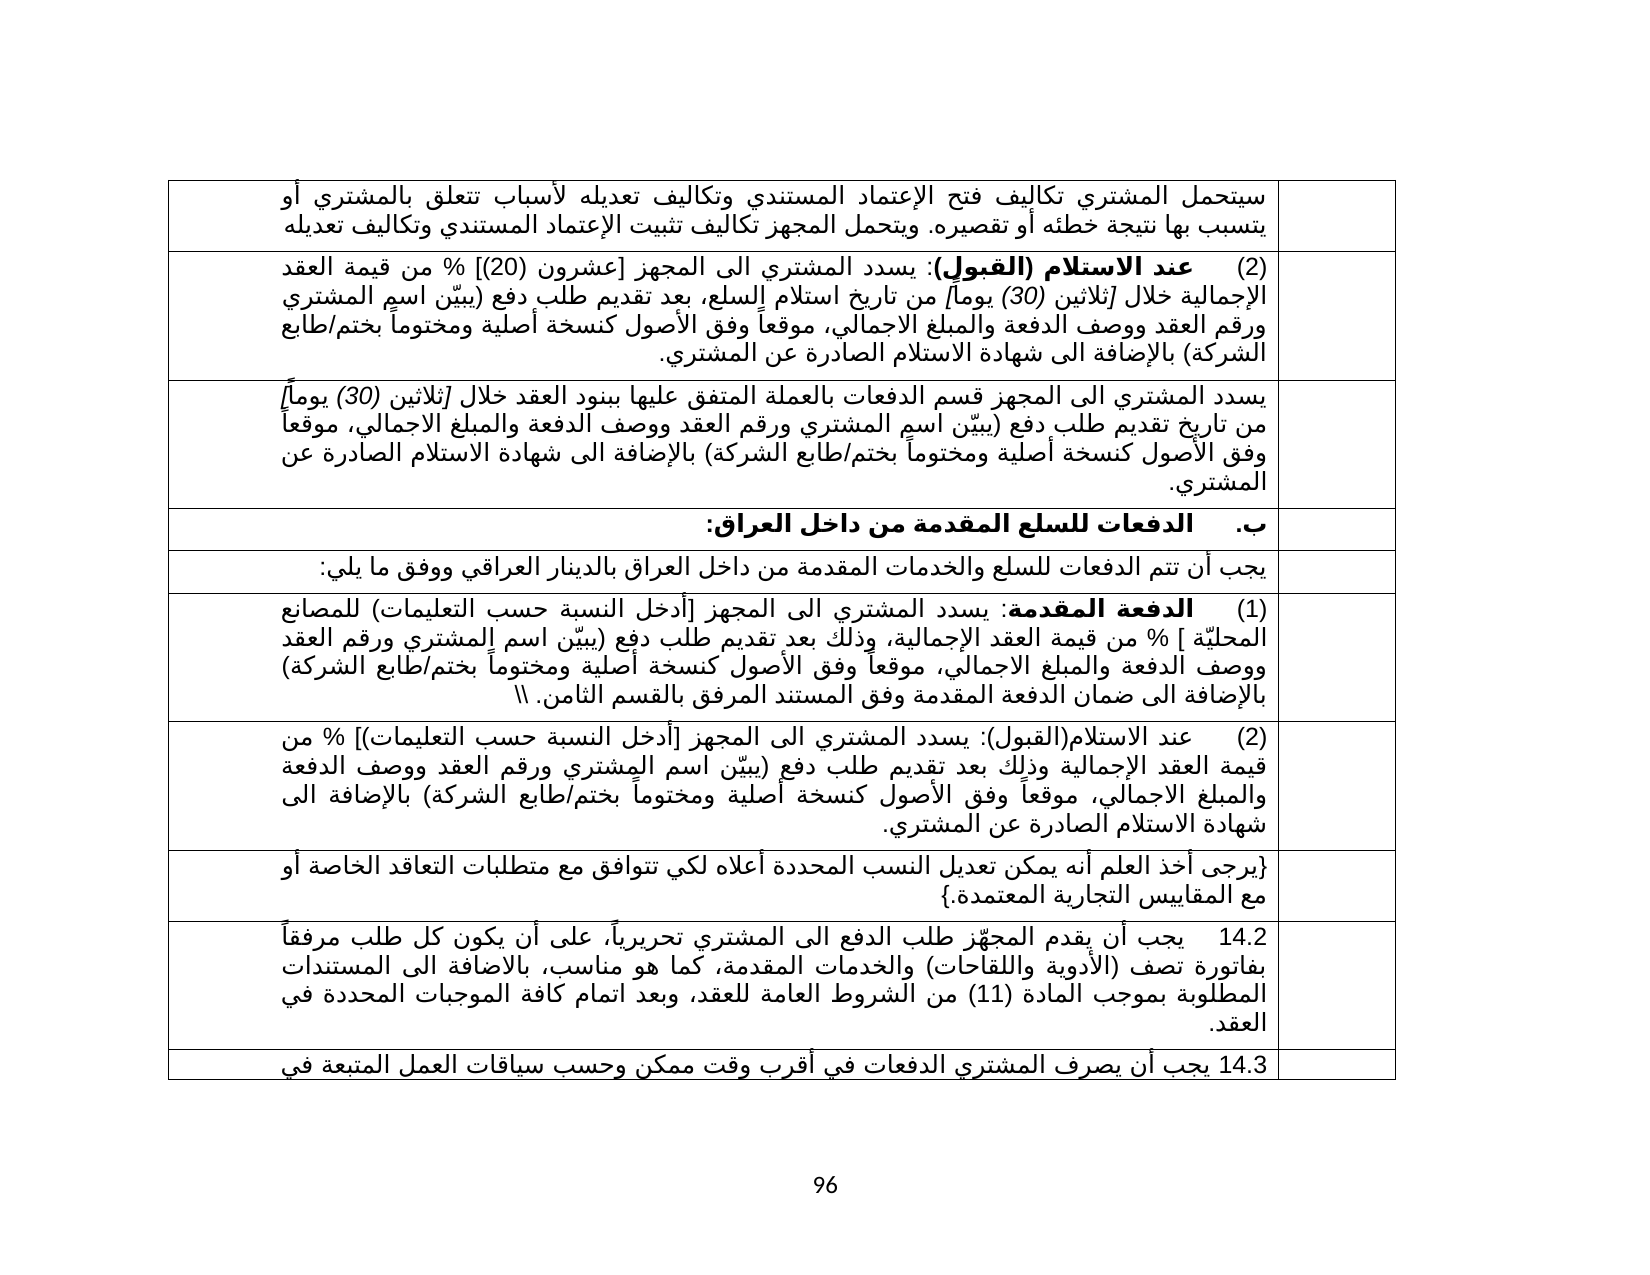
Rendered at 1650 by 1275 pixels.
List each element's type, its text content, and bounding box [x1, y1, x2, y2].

table_cell [1279, 381, 1395, 508]
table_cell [169, 181, 1278, 251]
table_cell ب‌. الدفعات للسلع المقدمة من داخل العراق: [169, 509, 1278, 550]
table_cell يسدد المشتري الى المجهز قسم الدفعات بالعملة المتفق عليها ببنود العقد خلال [ثلاثين (30) يوماً] من تاريخ تقديم طلب دفع (يبيّن اسم المشتري ورقم العقد ووصف الدفعة والمبلغ الاجمالي، موقعاً وفق الأصول كنسخة أصلية ومختوماً بختم/طابع الشركة) بالإضافة الى شهادة الاستلام الصادرة عن المشتري. [169, 381, 1278, 508]
table_cell [1279, 181, 1395, 251]
table_cell [1279, 851, 1395, 921]
table_cell يجب أن تتم الدفعات للسلع والخدمات المقدمة من داخل العراق بالدينار العراقي ووفق ما يلي: [169, 551, 1278, 593]
table_cell [1279, 1050, 1395, 1079]
table_cell [1279, 922, 1395, 1049]
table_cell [169, 1050, 1278, 1079]
table_cell [1279, 551, 1395, 593]
table_cell {يرجى أخذ العلم أنه يمكن تعديل النسب المحددة أعلاه لكي تتوافق مع متطلبات التعاقد الخاصة أو مع المقاييس التجارية المعتمدة.} [169, 851, 1278, 921]
table_cell (1) الدفعة المقدمة: يسدد المشتري الى المجهز [أدخل النسبة حسب التعليمات) للمصانع المحليّة ] % من قيمة العقد الإجمالية، وذلك بعد تقديم طلب دفع (يبيّن اسم المشتري ورقم العقد ووصف الدفعة والمبلغ الاجمالي، موقعاً وفق الأصول كنسخة أصلية ومختوماً بختم/طابع الشركة) بالإضافة الى ضمان الدفعة المقدمة وفق المستند المرفق بالقسم الثامن. \\ [169, 594, 1278, 721]
table_cell [1279, 252, 1395, 379]
table_cell [1279, 509, 1395, 550]
table_cell (2) عند الاستلام (القبول): يسدد المشتري الى المجهز [عشرون (20)] % من قيمة العقد الإجمالية خلال [ثلاثين (30) يوماً] من تاريخ استلام السلع، بعد تقديم طلب دفع (يبيّن اسم المشتري ورقم العقد ووصف الدفعة والمبلغ الاجمالي، موقعاً وفق الأصول كنسخة أصلية ومختوماً بختم/طابع الشركة) بالإضافة الى شهادة الاستلام الصادرة عن المشتري. [169, 252, 1278, 379]
table_cell (2) عند الاستلام(القبول): يسدد المشتري الى المجهز [أدخل النسبة حسب التعليمات)] % من قيمة العقد الإجمالية وذلك بعد تقديم طلب دفع (يبيّن اسم المشتري ورقم العقد ووصف الدفعة والمبلغ الاجمالي، موقعاً وفق الأصول كنسخة أصلية ومختوماً بختم/طابع الشركة) بالإضافة الى شهادة الاستلام الصادرة عن المشتري. [169, 722, 1278, 850]
table_cell 14.2 يجب أن يقدم المجهّز طلب الدفع الى المشتري تحريرياً، على أن يكون كل طلب مرفقاً بفاتورة تصف (الأدوية واللقاحات) والخدمات المقدمة، كما هو مناسب، بالاضافة الى المستندات المطلوبة بموجب المادة (11) من الشروط العامة للعقد، وبعد اتمام كافة الموجبات المحددة في العقد. [169, 922, 1278, 1049]
table_cell [1279, 594, 1395, 721]
table_cell [1279, 722, 1395, 850]
